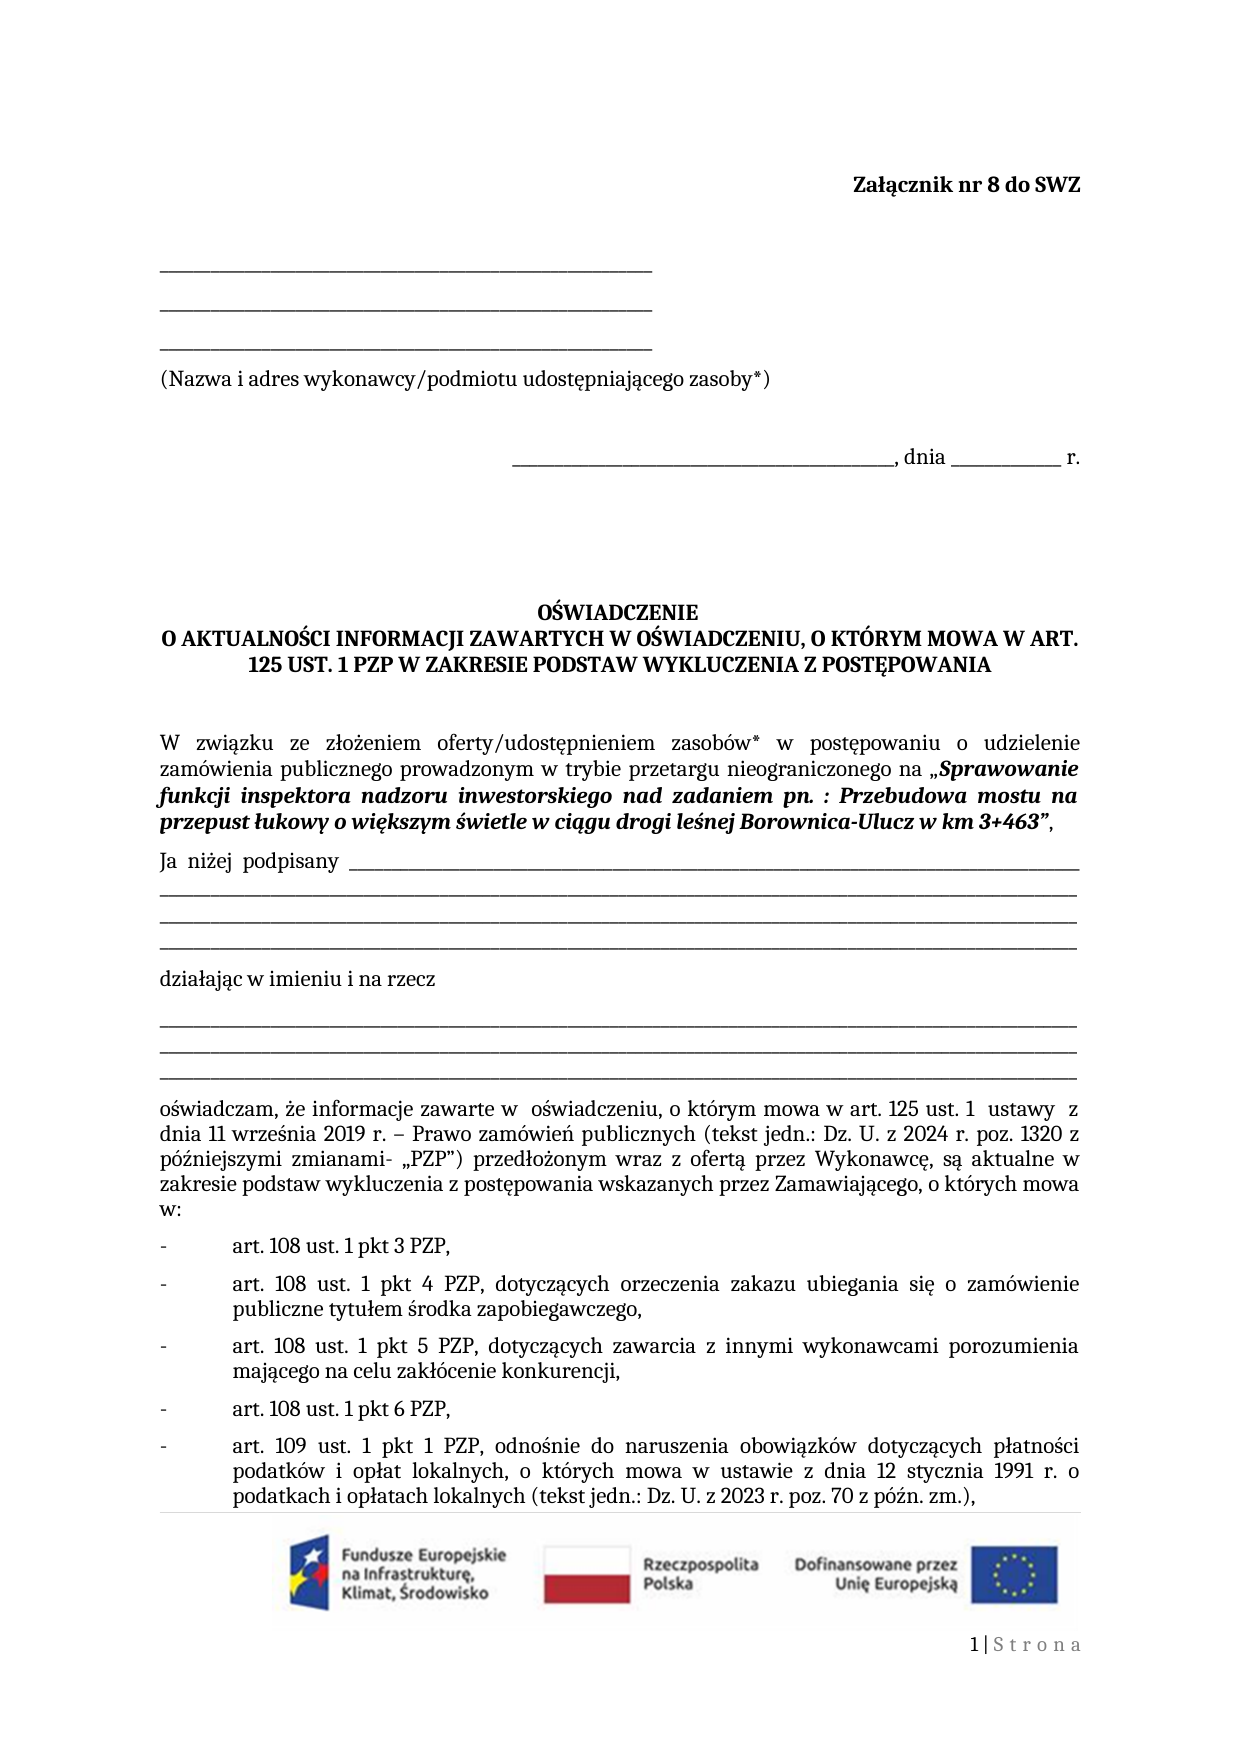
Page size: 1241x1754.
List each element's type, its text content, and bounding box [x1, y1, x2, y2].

text - art. 108 ust. 1 pkt 5 PZP, dotyczących zawarcia z innymi wykonawcami porozumienia mającego na celu zakłócenie konkurencji, [159, 1333, 1081, 1383]
text - art. 108 ust. 1 pkt 4 PZP, dotyczących orzeczenia zakazu ubiegania się o zamówienie publiczne tytułem środka zapobiegawczego, [159, 1271, 1081, 1321]
text - art. 109 ust. 1 pkt 1 PZP, odnośnie do naruszenia obowiązków dotyczących płatności podatków i opłat lokalnych, o których mowa w ustawie z dnia 12 stycznia 1991 r. o podatkach i opłatach lokalnych (tekst jedn.: Dz. U. z 2023 r. poz. 70 z późn. zm.), [159, 1433, 1081, 1508]
text __________________________________________________________ [159, 288, 1081, 315]
text Ja niżej podpisany ______________________________________________________________________________________ ____________________________________________________________________________________________________________________________________________________________________________________________________________________________________________________________________________________________________________________________________ [159, 848, 1081, 953]
text działając w imieniu i na rzecz [159, 966, 1081, 992]
text (Nazwa i adres wykonawcy/podmiotu udostępniającego zasoby*) [159, 366, 1081, 393]
text __________________________________________________________ [159, 327, 1081, 354]
picture [271, 1515, 1081, 1633]
text oświadczam, że informacje zawarte w oświadczeniu, o którym mowa w art. 125 ust. 1 ustawy z dnia 11 września 2019 r. – Prawo zamówień publicznych (tekst jedn.: Dz. U. z 2024 r. poz. 1320 z późniejszymi zmianami- „PZP”) przedłożonym wraz z ofertą przez Wykonawcę, są aktualne w zakresie podstaw wykluczenia z postępowania wskazanych przez Zamawiającego, o których mowa w: [159, 1096, 1081, 1221]
text ____________________________________________________________________________________________________________________________________________________________________________________________________________________________________________________________________________________________________________________________________ [159, 1004, 1081, 1083]
text OŚWIADCZENIE O AKTUALNOŚCI INFORMACJI ZAWARTYCH W OŚWIADCZENIU, O KTÓRYM MOWA W ART. 125 UST. 1 PZP W ZAKRESIE PODSTAW WYKLUCZENIA Z POSTĘPOWANIA [159, 599, 1081, 678]
text _____________________________________________, dnia _____________ r. [159, 444, 1081, 470]
text W związku ze złożeniem oferty/udostępnieniem zasobów* w postępowaniu o udzielenie zamówienia publicznego prowadzonym w trybie przetargu nieograniczonego na „Sprawowanie funkcji inspektora nadzoru inwestorskiego nad zadaniem pn. : Przebudowa mostu na przepust łukowy o większym świetle w ciągu drogi leśnej Borownica-Ulucz w km 3+463”, [159, 730, 1081, 835]
text - art. 108 ust. 1 pkt 3 PZP, [159, 1233, 1081, 1258]
text Załącznik nr 8 do SWZ [159, 172, 1081, 198]
text - art. 108 ust. 1 pkt 6 PZP, [159, 1396, 1081, 1421]
text __________________________________________________________ [159, 250, 1081, 276]
